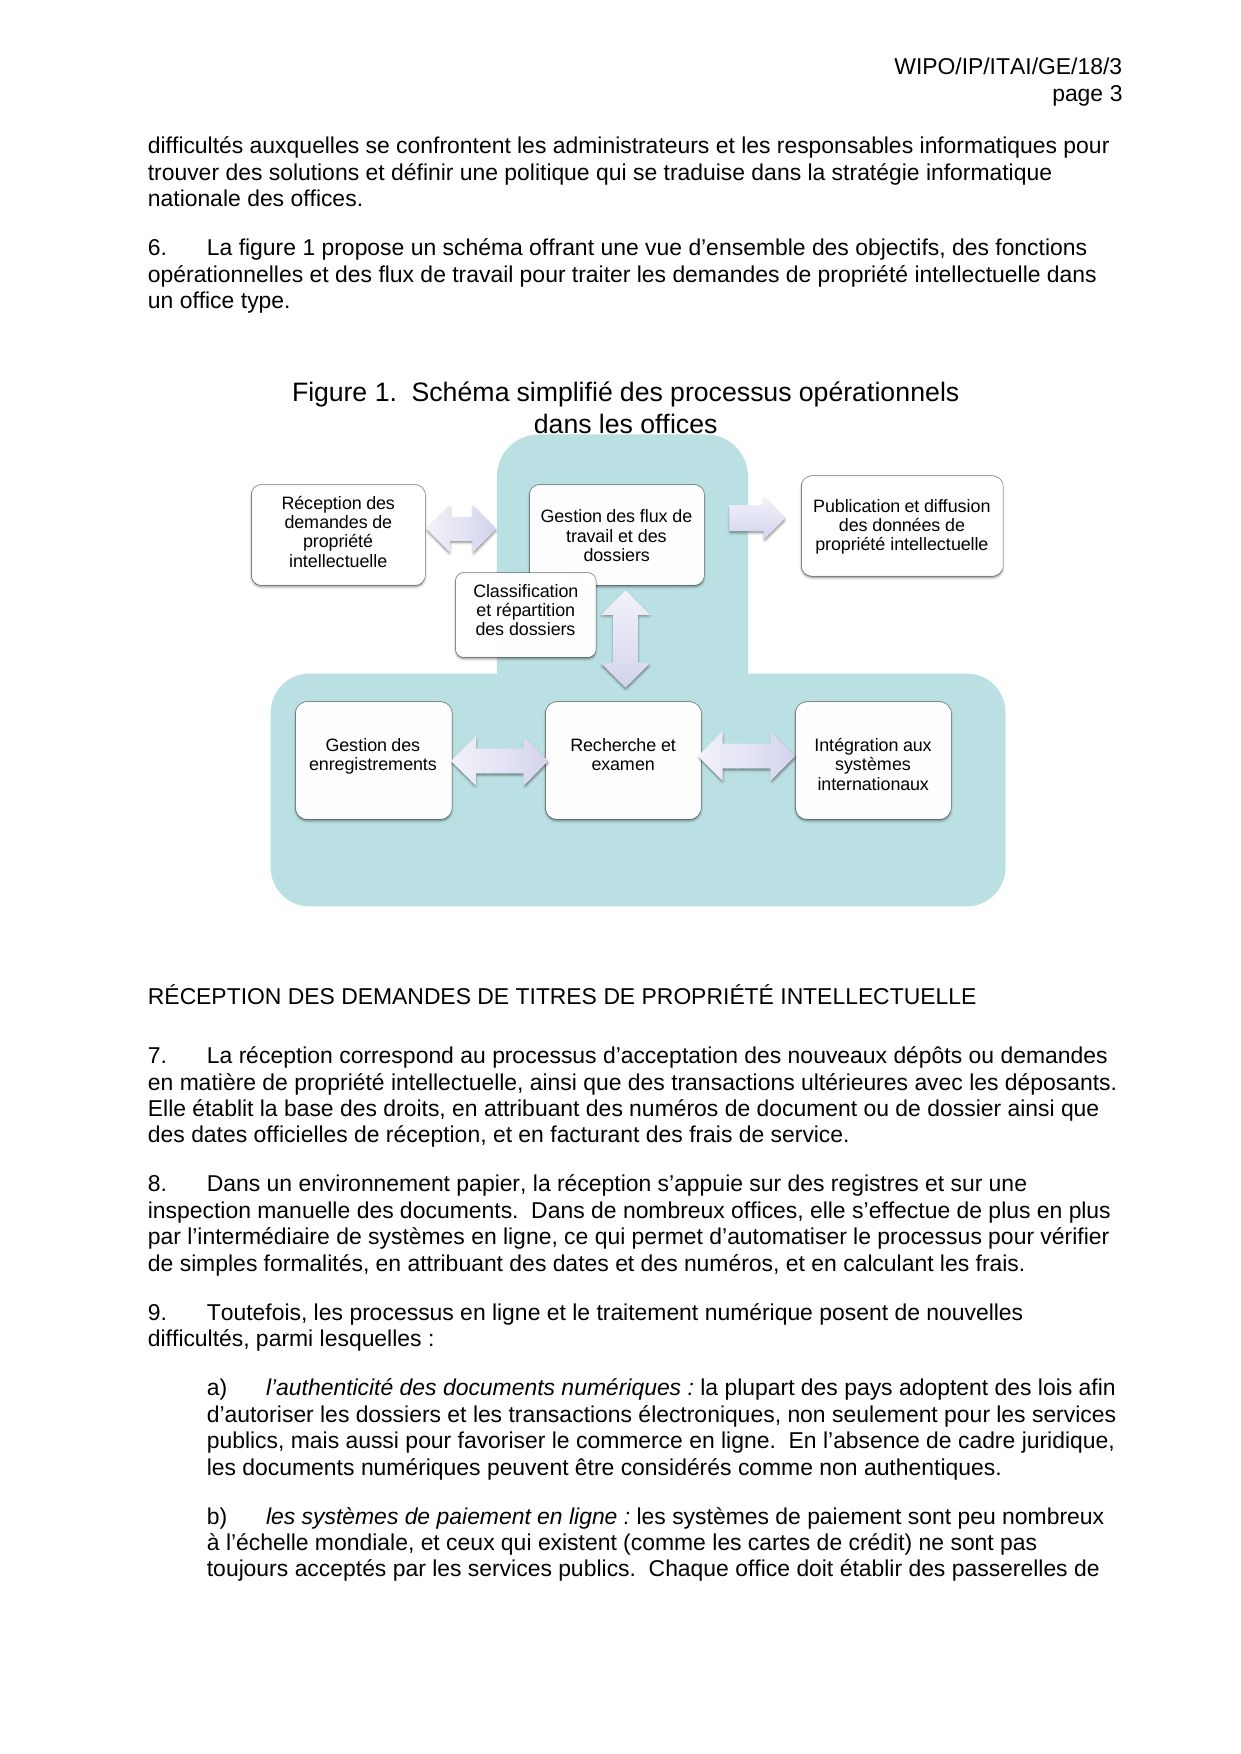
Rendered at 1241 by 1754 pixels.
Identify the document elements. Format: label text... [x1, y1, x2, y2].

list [207, 1503, 1122, 1582]
text Dans un environnement papier, la réception s’appuie sur des registres et sur une inspection manuelle des documents. Dans de nombreux offices, elle s’effectue de plus en plus par l’intermédiaire de systèmes en ligne, ce qui permet d’automatiser le processus pour vérifier de simples formalités, en attribuant des dates et des numéros, et en calculant les frais. [148, 1170, 1122, 1276]
text Toutefois, les processus en ligne et le traitement numérique posent de nouvelles difficultés, parmi lesquelles : [148, 1299, 1122, 1351]
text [148, 132, 1122, 211]
text La réception correspond au processus d’acceptation des nouveaux dépôts ou demandes en matière de propriété intellectuelle, ainsi que des transactions ultérieures avec les déposants. Elle établit la base des droits, en attribuant des numéros de document ou de dossier ainsi que des dates officielles de réception, et en facturant des frais de service. [148, 1042, 1122, 1147]
list l’authenticité des documents numériques : la plupart des pays adoptent des lois afin d’autoriser les dossiers et les transactions électroniques, non seulement pour les services publics, mais aussi pour favoriser le commerce en ligne. En l’absence de cadre juridique, les documents numériques peuvent être considérés comme non authentiques. [207, 1374, 1122, 1480]
text La figure 1 propose un schéma offrant une vue d’ensemble des objectifs, des fonctions opérationnelles et des flux de travail pour traiter les demandes de propriété intellectuelle dans un office type. [148, 234, 1122, 313]
subtitle Réception des demandes de titres de propriété intellectuelle [148, 983, 1122, 1009]
